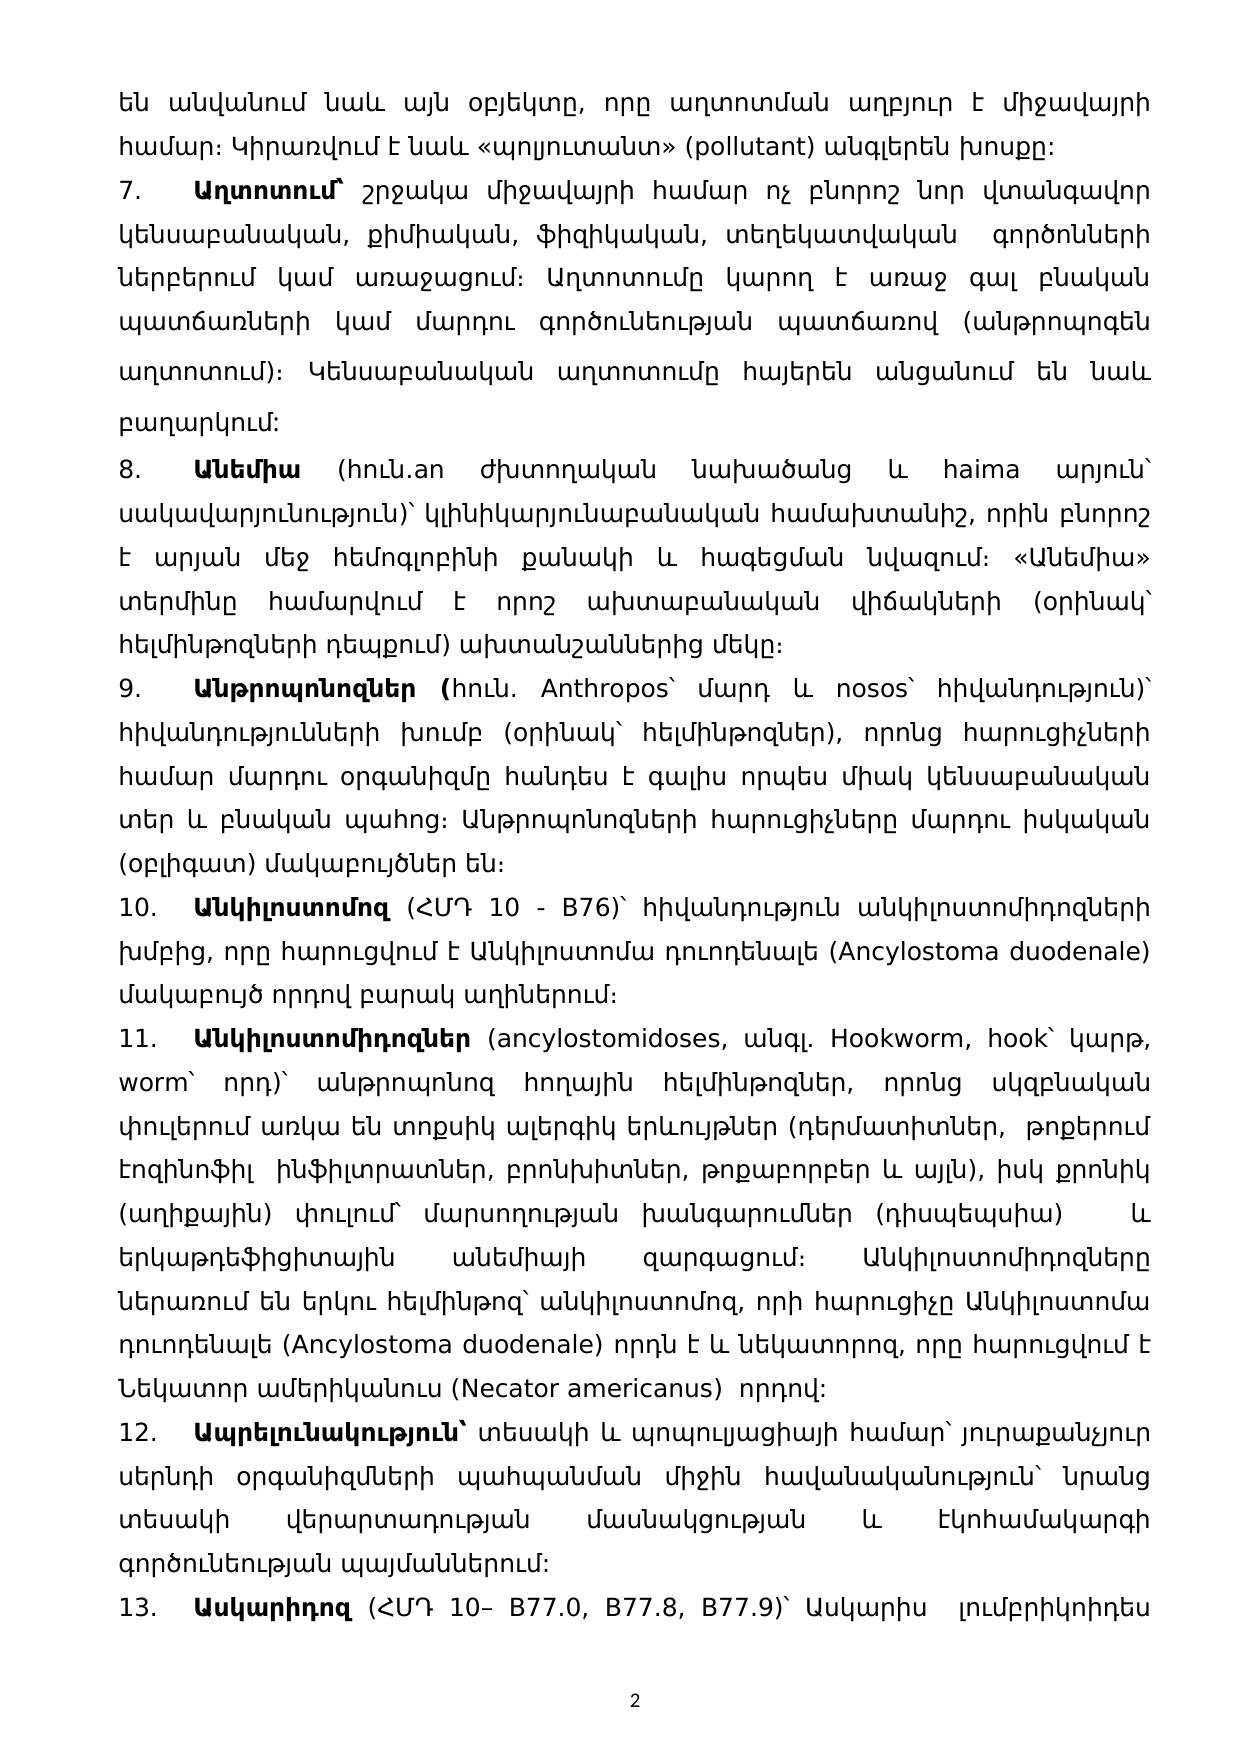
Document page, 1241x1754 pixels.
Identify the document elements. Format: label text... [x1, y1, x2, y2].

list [118, 89, 1152, 162]
list Անթրոպոնոզներ (հուն. Anthropos՝ մարդ և nosos՝ հիվանդություն)՝ հիվանդությունների խումբ (օրինակ՝ հելմինթոզներ), որոնց հարուցիչների համար մարդու օրգանիզմը հանդես է գալիս որպես միակ կենսաբանական տեր և բնական պահոց։ Անթրոպոնոզների հարուցիչները մարդու իսկական (օբլիգատ) մակաբույծներ են։ [118, 674, 1152, 878]
list Անկիլոստոմոզ (ՀՄԴ 10 - В76)՝ հիվանդություն անկիլոստոմիդոզների խմբից, որը հարուցվում է Անկիլոստոմա դուոդենալե (Ancylostoma duodenale) մակաբույծ որդով բարակ աղիներում։ [118, 893, 1152, 1010]
list Անեմիա (հուն․an ժխտողական նախածանց և haima արյուն՝ սակավարյունություն)՝ կլինիկարյունաբանական համախտանիշ, որին բնորոշ է արյան մեջ հեմոգլոբինի քանակի և հագեցման նվազում։ «Անեմիա» տերմինը համարվում է որոշ ախտաբանական վիճակների (օրինակ՝ հելմինթոզների դեպքում) ախտանշաններից մեկը։ [118, 456, 1152, 543]
list Աղտոտում՝ շրջակա միջավայրի համար ոչ բնորոշ նոր վտանգավոր կենսաբանական, քիմիական, ֆիզիկական, տեղեկատվական գործոնների ներբերում կամ առաջացում։ Աղտոտումը կարող է առաջ գալ բնական պատճառների կամ մարդու գործունեության պատճառով (անթրոպոգեն աղտոտում)։ Կենսաբանական աղտոտումը հայերեն անցանում են նաև բաղարկում: [118, 176, 1152, 439]
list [118, 1593, 1152, 1622]
list Անկիլոստոմիդոզներ (ancylostomidoses, անգլ. Hookworm, hook՝ կարթ, worm՝ որդ)՝ անթրոպոնոզ հողային հելմինթոզներ, որոնց սկզբնական փուլերում առկա են տոքսիկ ալերգիկ երևույթներ (դերմատիտներ, թոքերում էոզինոֆիլ ինֆիլտրատներ, բրոնխիտներ, թոքաբորբեր և այլն), իսկ քրոնիկ (աղիքային) փուլում՝ մարսողության խանգարումներ (դիսպեպսիա) և երկաթդեֆիցիտային անեմիայի զարգացում։ Անկիլոստոմիդոզները ներառում են երկու հելմինթոզ՝ անկիլոստոմոզ, որի հարուցիչը Անկիլոստոմա դուոդենալե (Ancylostoma duodenale) որդն է և նեկատորոզ, որը հարուցվում է Նեկատոր ամերիկանուս (Necator americanus) որդով: [118, 1024, 1152, 1403]
list Անեմիա (հուն․an ժխտողական նախածանց և haima արյուն՝ սակավարյունություն)՝ կլինիկարյունաբանական համախտանիշ, որին բնորոշ է արյան մեջ հեմոգլոբինի քանակի և հագեցման նվազում։ «Անեմիա» տերմինը համարվում է որոշ ախտաբանական վիճակների (օրինակ՝ հելմինթոզների դեպքում) ախտանշաններից մեկը։ [118, 572, 1152, 660]
list Ապրելունակություն՝ տեսակի և պոպուլյացիայի համար՝ յուրաքանչյուր սերնդի օրգանիզմների պահպանման միջին հավանականություն՝ նրանց տեսակի վերարտադության մասնակցության և էկոհամակարգի գործունեության պայմաններում: [118, 1418, 1152, 1578]
